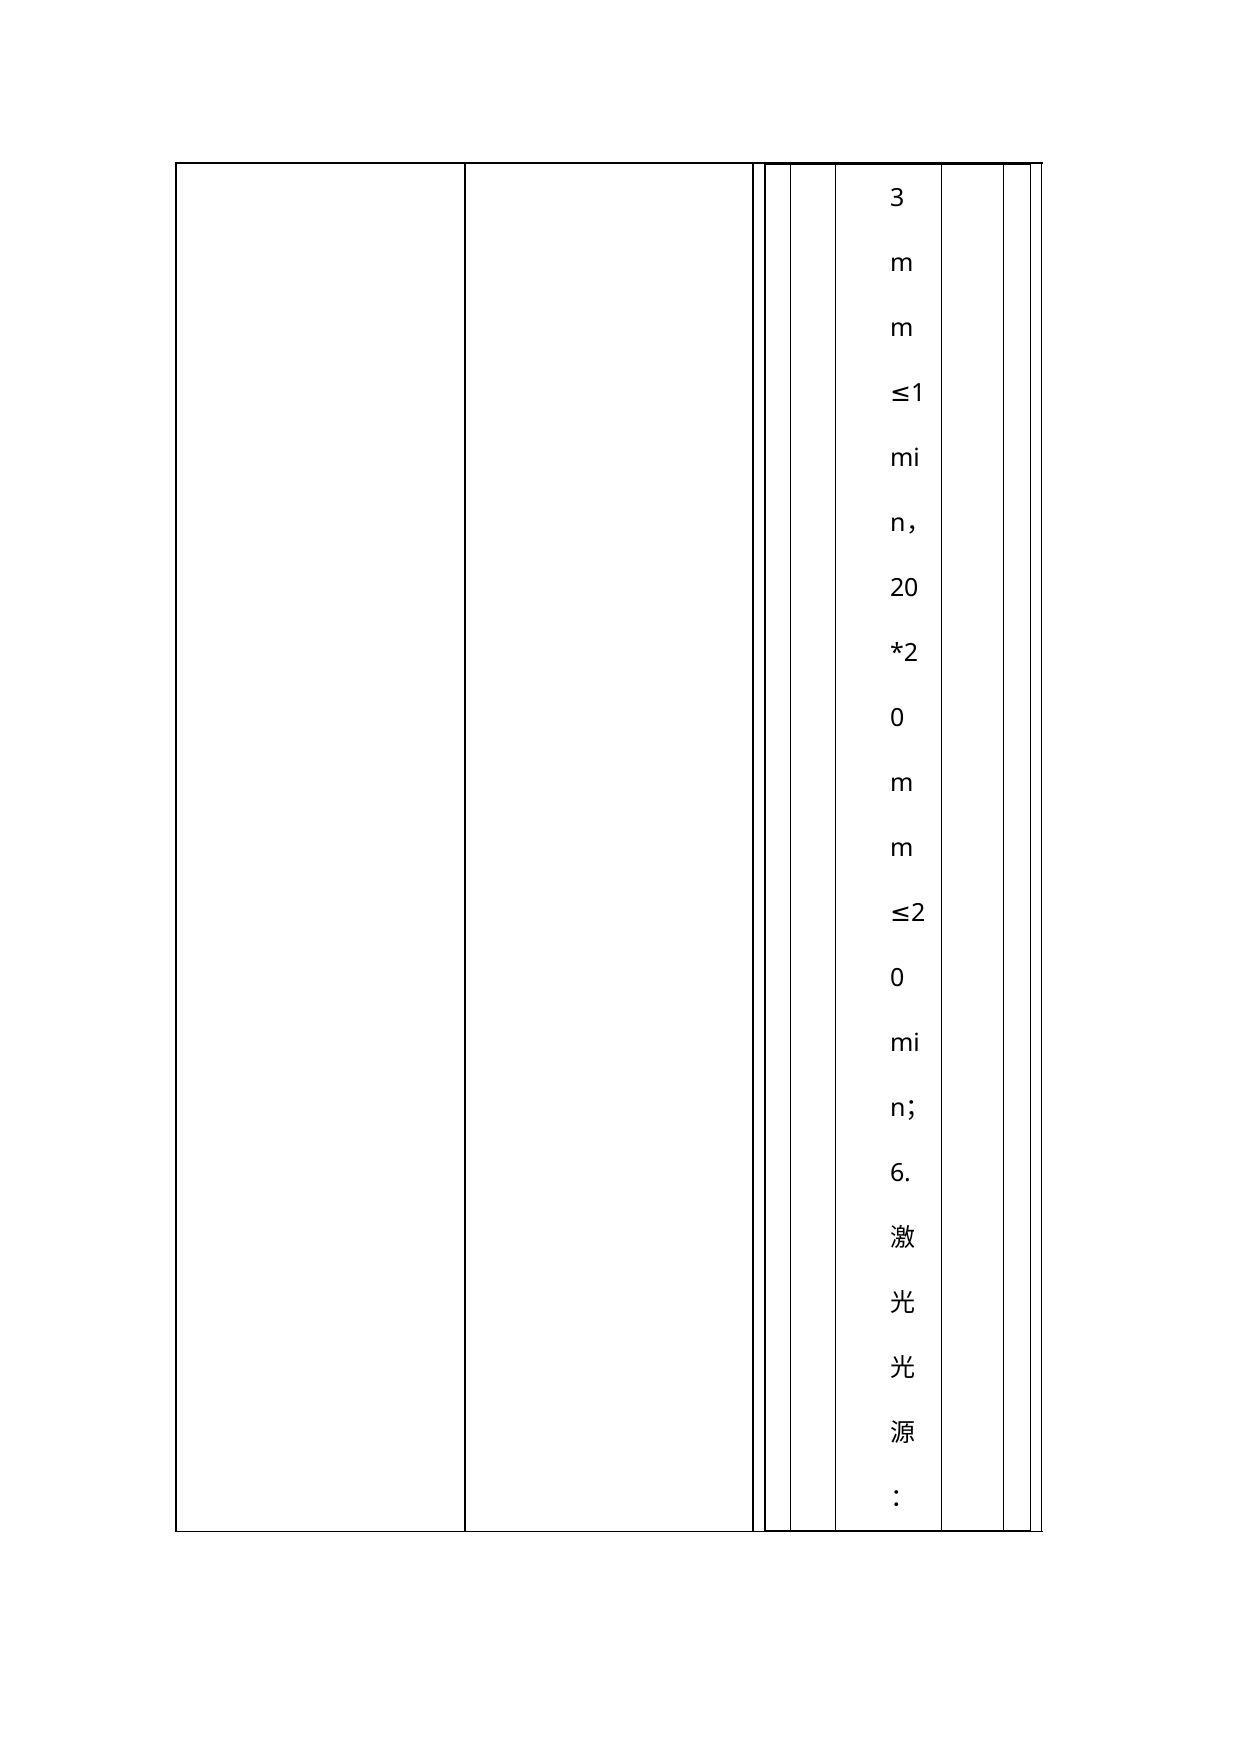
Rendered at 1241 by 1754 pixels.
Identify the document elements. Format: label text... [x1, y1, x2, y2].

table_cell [766, 165, 790, 1530]
table_cell 1 [466, 164, 752, 1531]
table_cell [791, 165, 835, 1530]
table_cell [942, 165, 1003, 1530]
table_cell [1031, 164, 1041, 1531]
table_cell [836, 165, 941, 1530]
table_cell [1004, 165, 1030, 1530]
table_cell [754, 164, 764, 1531]
table_cell [177, 164, 464, 1531]
